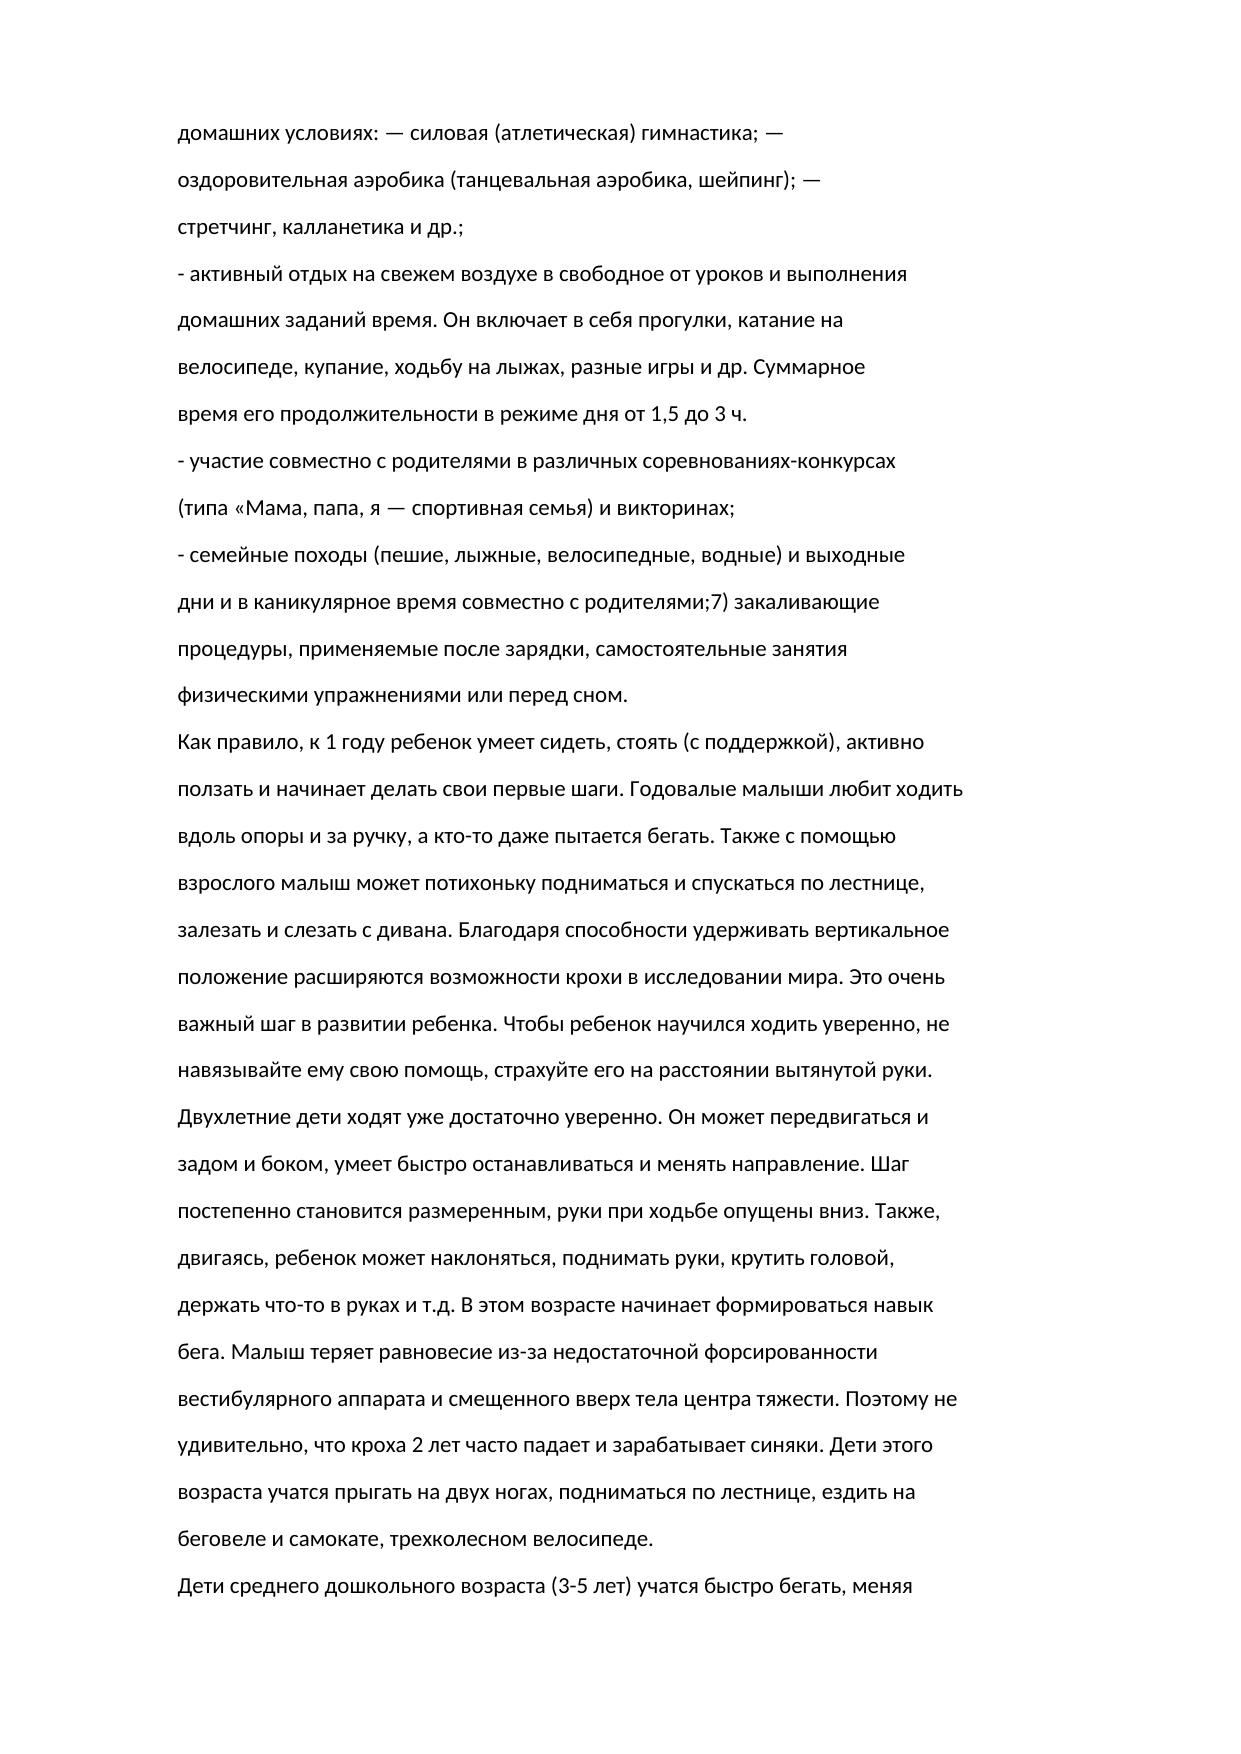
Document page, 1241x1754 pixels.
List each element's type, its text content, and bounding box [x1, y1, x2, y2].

text держать что-то в руках и т.д. В этом возрасте начинает формироваться навык [177, 1290, 1152, 1318]
text взрослого малыш может потихоньку подниматься и спускаться по лестнице, [177, 868, 1152, 896]
text двигаясь, ребенок может наклоняться, поднимать руки, крутить головой, [177, 1243, 1152, 1271]
text навязывайте ему свою помощь, страхуйте его на расстоянии вытянутой руки. [177, 1056, 1152, 1084]
text Двухлетние дети ходят уже достаточно уверенно. Он может передвигаться и [177, 1102, 1152, 1131]
text вестибулярного аппарата и смещенного вверх тела центра тяжести. Поэтому не [177, 1384, 1152, 1412]
text положение расширяются возможности крохи в исследовании мира. Это очень [177, 962, 1152, 990]
text - участие совместно с родителями в различных соревнованиях-конкурсах [177, 446, 1152, 474]
text оздоровительная аэробика (танцевальная аэробика, шейпинг); — [177, 165, 1152, 193]
text (типа «Мама, папа, я — спортивная семья) и викторинах; [177, 493, 1152, 521]
text физическими упражнениями или перед сном. [177, 681, 1152, 709]
text беговеле и самокате, трехколесном велосипеде. [177, 1524, 1152, 1552]
text важный шаг в развитии ребенка. Чтобы ребенок научился ходить уверенно, не [177, 1009, 1152, 1037]
text Дети среднего дошкольного возраста (3-5 лет) учатся быстро бегать, меняя [177, 1571, 1152, 1599]
text дни и в каникулярное время совместно с родителями;7) закаливающие [177, 587, 1152, 615]
text залезать и слезать с дивана. Благодаря способности удерживать вертикальное [177, 915, 1152, 943]
text - активный отдых на свежем воздухе в свободное от уроков и выполнения [177, 259, 1152, 287]
text стретчинг, калланетика и др.; [177, 212, 1152, 240]
text постепенно становится размеренным, руки при ходьбе опущены вниз. Также, [177, 1196, 1152, 1224]
text - семейные походы (пешие, лыжные, велосипедные, водные) и выходные [177, 540, 1152, 568]
text вдоль опоры и за ручку, а кто-то даже пытается бегать. Также с помощью [177, 821, 1152, 849]
text домашних условиях: — силовая (атлетическая) гимнастика; — [177, 118, 1152, 146]
text время его продолжительности в режиме дня от 1,5 до 3 ч. [177, 399, 1152, 427]
text возраста учатся прыгать на двух ногах, подниматься по лестнице, ездить на [177, 1477, 1152, 1506]
text бега. Малыш теряет равновесие из-за недостаточной форсированности [177, 1337, 1152, 1365]
text ползать и начинает делать свои первые шаги. Годовалые малыши любит ходить [177, 774, 1152, 802]
text удивительно, что кроха 2 лет часто падает и зарабатывает синяки. Дети этого [177, 1431, 1152, 1459]
text Как правило, к 1 году ребенок умеет сидеть, стоять (с поддержкой), активно [177, 727, 1152, 756]
text велосипеде, купание, ходьбу на лыжах, разные игры и др. Суммарное [177, 352, 1152, 381]
text домашних заданий время. Он включает в себя прогулки, катание на [177, 306, 1152, 334]
text процедуры, применяемые после зарядки, самостоятельные занятия [177, 634, 1152, 662]
text задом и боком, умеет быстро останавливаться и менять направление. Шаг [177, 1149, 1152, 1177]
